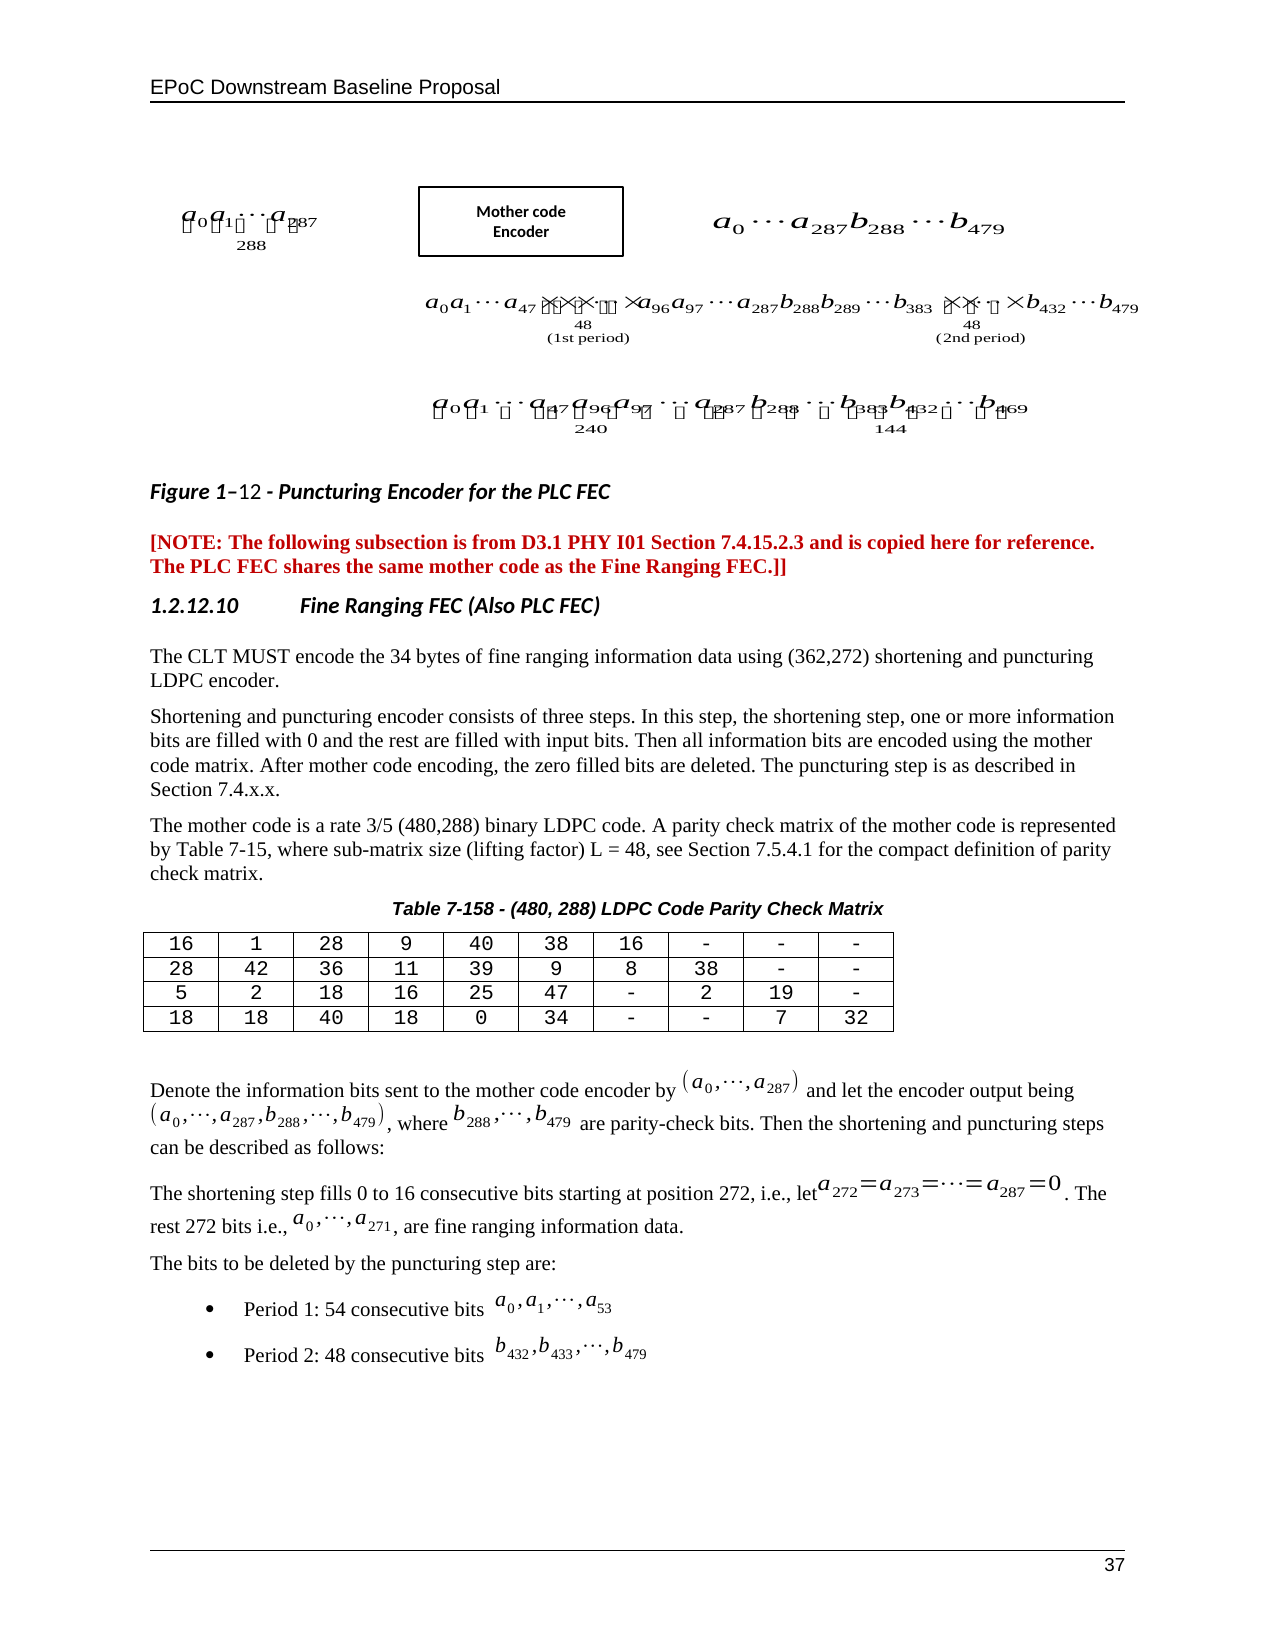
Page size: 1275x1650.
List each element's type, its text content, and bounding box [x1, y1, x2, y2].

text The CLT MUST encode the 34 bytes of fine ranging information data using (362,272) shortening and puncturing LDPC encoder. [150, 644, 1125, 692]
table_cell 47 [519, 982, 593, 1006]
list Fine Ranging FEC (Also PLC FEC) [150, 591, 1125, 619]
table_header 40 [444, 933, 518, 957]
table_cell 42 [219, 958, 293, 981]
table_header 16 [144, 933, 218, 957]
table_header 38 [519, 933, 593, 957]
table_cell - [744, 958, 818, 981]
table_cell 8 [594, 958, 668, 981]
table_cell 39 [444, 958, 518, 981]
table_cell 2 [219, 982, 293, 1006]
table_cell 5 [144, 982, 218, 1006]
table_cell 16 [369, 982, 443, 1006]
table_cell - [594, 982, 668, 1006]
table_cell 36 [294, 958, 368, 981]
text Period 2: 48 consecutive bits [206, 1333, 1125, 1367]
table_cell 2 [669, 982, 743, 1006]
table_cell 34 [519, 1007, 593, 1031]
table_header 9 [369, 933, 443, 957]
table_cell 32 [819, 1007, 893, 1031]
table_cell 19 [744, 982, 818, 1006]
table_cell 7 [744, 1007, 818, 1031]
text Denote the information bits sent to the mother code encoder by and let the encoder output being, where are parity-check bits. Then the shortening and puncturing steps can be described as follows: [150, 1068, 1125, 1159]
text The bits to be deleted by the puncturing step are: [150, 1251, 1125, 1275]
table_cell 11 [369, 958, 443, 981]
table_cell - [819, 982, 893, 1006]
table_cell 28 [144, 958, 218, 981]
table_cell 38 [669, 958, 743, 981]
table_cell 0 [444, 1007, 518, 1031]
table_cell 18 [144, 1007, 218, 1031]
table_header 28 [294, 933, 368, 957]
table_cell - [594, 1007, 668, 1031]
text [NOTE: The following subsection is from D3.1 PHY I01 Section 7.4.15.2.3 and is copied here for reference. The PLC FEC shares the same mother code as the Fine Ranging FEC.]] [150, 530, 1125, 578]
table_header - [669, 933, 743, 957]
text Period 1: 54 consecutive bits [206, 1288, 1125, 1321]
table_cell 18 [219, 1007, 293, 1031]
table_cell - [669, 1007, 743, 1031]
table_cell 18 [294, 982, 368, 1006]
table_cell 25 [444, 982, 518, 1006]
table_cell 40 [294, 1007, 368, 1031]
table_cell - [819, 958, 893, 981]
table_header - [819, 933, 893, 957]
table_header - [744, 933, 818, 957]
table_cell 18 [369, 1007, 443, 1031]
table_header 16 [594, 933, 668, 957]
text The shortening step fills 0 to 16 consecutive bits starting at position 272, i.e., let. The rest 272 bits i.e., , are fine ranging information data. [150, 1172, 1125, 1238]
table_cell 9 [519, 958, 593, 981]
text The mother code is a rate 3/5 (480,288) binary LDPC code. A parity check matrix of the mother code is represented by Table 7-15, where sub-matrix size (lifting factor) L = 48, see Section 7.5.4.1 for the compact definition of parity check matrix. [150, 813, 1125, 885]
table_header 1 [219, 933, 293, 957]
text Shortening and puncturing encoder consists of three steps. In this step, the shortening step, one or more information bits are filled with 0 and the rest are filled with input bits. Then all information bits are encoded using the mother code matrix. After mother code encoding, the zero filled bits are deleted. The puncturing step is as described in Section 7.4.x.x. [150, 704, 1125, 801]
